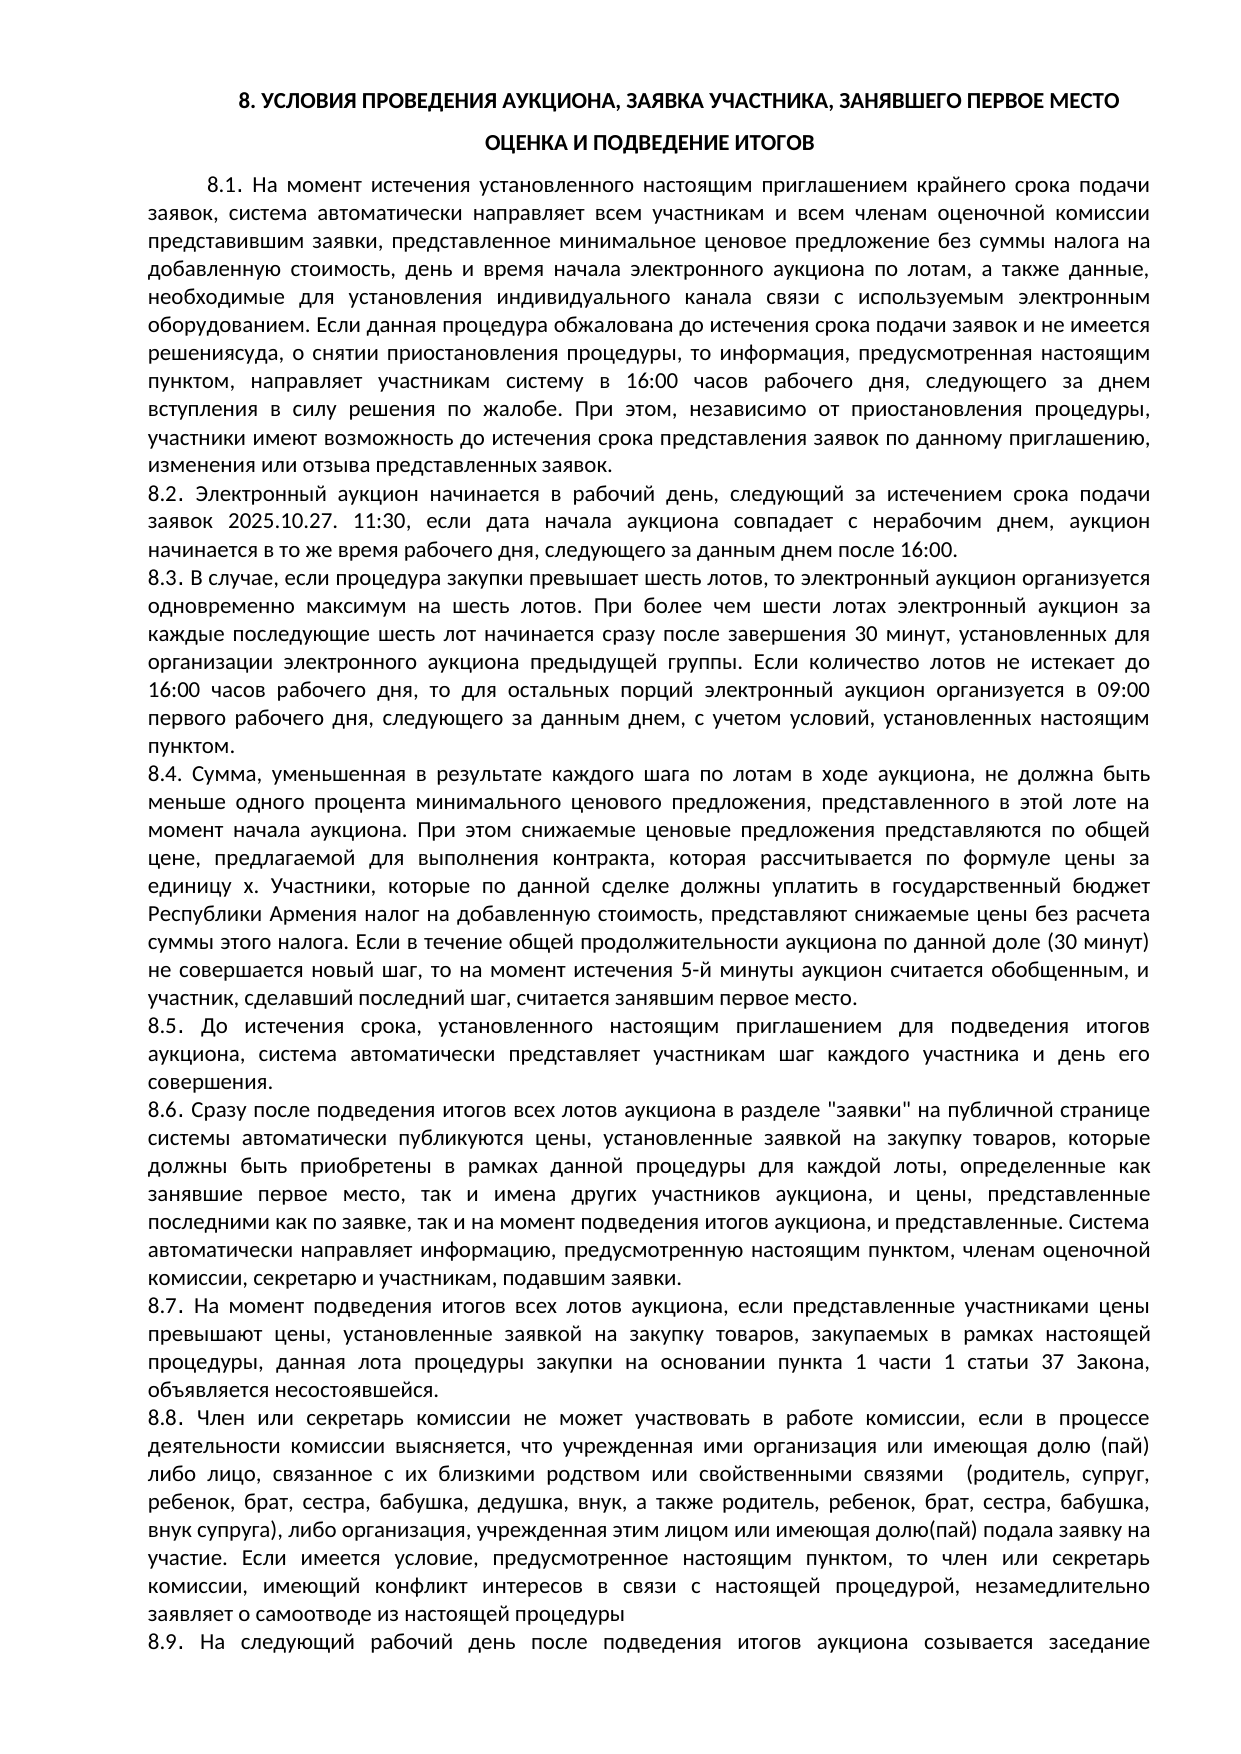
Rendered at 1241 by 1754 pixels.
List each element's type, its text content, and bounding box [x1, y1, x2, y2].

text 8.4. Сумма, уменьшенная в результате каждого шага по лотам в ходе аукциона, не должна быть меньше одного процента минимального ценового предложения, представленного в этой лоте на момент начала аукциона. При этом снижаемые ценовые предложения представляются по общей цене, предлагаемой для выполнения контракта, которая рассчитывается по формуле цены за единицу x. Участники, которые по данной сделке должны уплатить в государственный бюджет Республики Армения налог на добавленную стоимость, представляют снижаемые цены без расчета суммы этого налога. Если в течение общей продолжительности аукциона по данной доле (30 минут) не совершается новый шаг, то на момент истечения 5-й минуты аукцион считается обобщенным, и участник, сделавший последний шаг, считается занявшим первое место. [148, 759, 1152, 1011]
text 8.6․ Сразу после подведения итогов всех лотов аукциона в разделе "заявки" на публичной странице системы автоматически публикуются цены, установленные заявкой на закупку товаров, которые должны быть приобретены в рамках данной процедуры для каждой лоты, определенные как занявшие первое место, так и имена других участников аукциона, и цены, представленные последними как по заявке, так и на момент подведения итогов аукциона, и представленные. Система автоматически направляет информацию, предусмотренную настоящим пунктом, членам оценочной комиссии, секретарю и участникам, подавшим заявки. [148, 1095, 1152, 1291]
text 8.2․ Электронный аукцион начинается в рабочий день, следующий за истечением срока подачи заявок 2025.10.27. 11:30 , если дата начала аукциона совпадает с нерабочим днем, аукцион начинается в то же время рабочего дня, следующего за данным днем после 16:00. [148, 479, 1152, 563]
text 8. УСЛОВИЯ ПРОВЕДЕНИЯ АУКЦИОНА, ЗАЯВКА УЧАСТНИКА, ЗАНЯВШЕГО ПЕРВОЕ МЕСТО ОЦЕНКА И ПОДВЕДЕНИЕ ИТОГОВ [148, 86, 1152, 156]
text 8.5․ До истечения срока, установленного настоящим приглашением для подведения итогов аукциона, система автоматически представляет участникам шаг каждого участника и день его совершения. [148, 1011, 1152, 1095]
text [148, 1627, 1152, 1656]
text 8.1․ На момент истечения установленного настоящим приглашением крайнего срока подачи заявок, система автоматически направляет всем участникам и всем членам оценочной комиссии представившим заявки, представленное минимальное ценовое предложение без суммы налога на добавленную стоимость, день и время начала электронного аукциона по лотам, а также данные, необходимые для установления индивидуального канала связи с используемым электронным оборудованием. Если данная процедура обжалована до истечения срока подачи заявок и не имеется решениясуда, о снятии приостановления процедуры, то информация, предусмотренная настоящим пунктом, направляет участникам систему в 16:00 часов рабочего дня, следующего за днем вступления в силу решения по жалобе. При этом, независимо от приостановления процедуры, участники имеют возможность до истечения срока представления заявок по данному приглашению, изменения или отзыва представленных заявок. [148, 170, 1152, 479]
text 8.3․ В случае, если процедура закупки превышает шесть лотов, то электронный аукцион организуется одновременно максимум на шесть лотов. При более чем шести лотах электронный аукцион за каждые последующие шесть лот начинается сразу после завершения 30 минут, установленных для организации электронного аукциона предыдущей группы. Если количество лотов не истекает до 16:00 часов рабочего дня, то для остальных порций электронный аукцион организуется в 09:00 первого рабочего дня, следующего за данным днем, с учетом условий, установленных настоящим пунктом. [148, 563, 1152, 759]
text 8.7․ На момент подведения итогов всех лотов аукциона, если представленные участниками цены превышают цены, установленные заявкой на закупку товаров, закупаемых в рамках настоящей процедуры, данная лота процедуры закупки на основании пункта 1 части 1 статьи 37 Закона, объявляется несостоявшейся. [148, 1291, 1152, 1403]
text 8.8․ Член или секретарь комиссии не может участвовать в работе комиссии, если в процессе деятельности комиссии выясняется, что учрежденная ими организация или имеющая долю (пай) либо лицо, связанное с их близкими родством или свойственными связями (родитель, супруг, ребенок, брат, сестра, бабушка, дедушка, внук, а также родитель, ребенок, брат, сестра, бабушка, внук супруга), либо организация, учрежденная этим лицом или имеющая долю(пай) подала заявку на участие. Если имеется условие, предусмотренное настоящим пунктом, то член или секретарь комиссии, имеющий конфликт интересов в связи с настоящей процедурой, незамедлительно заявляет о самоотводе из настоящей процедуры [148, 1403, 1152, 1627]
